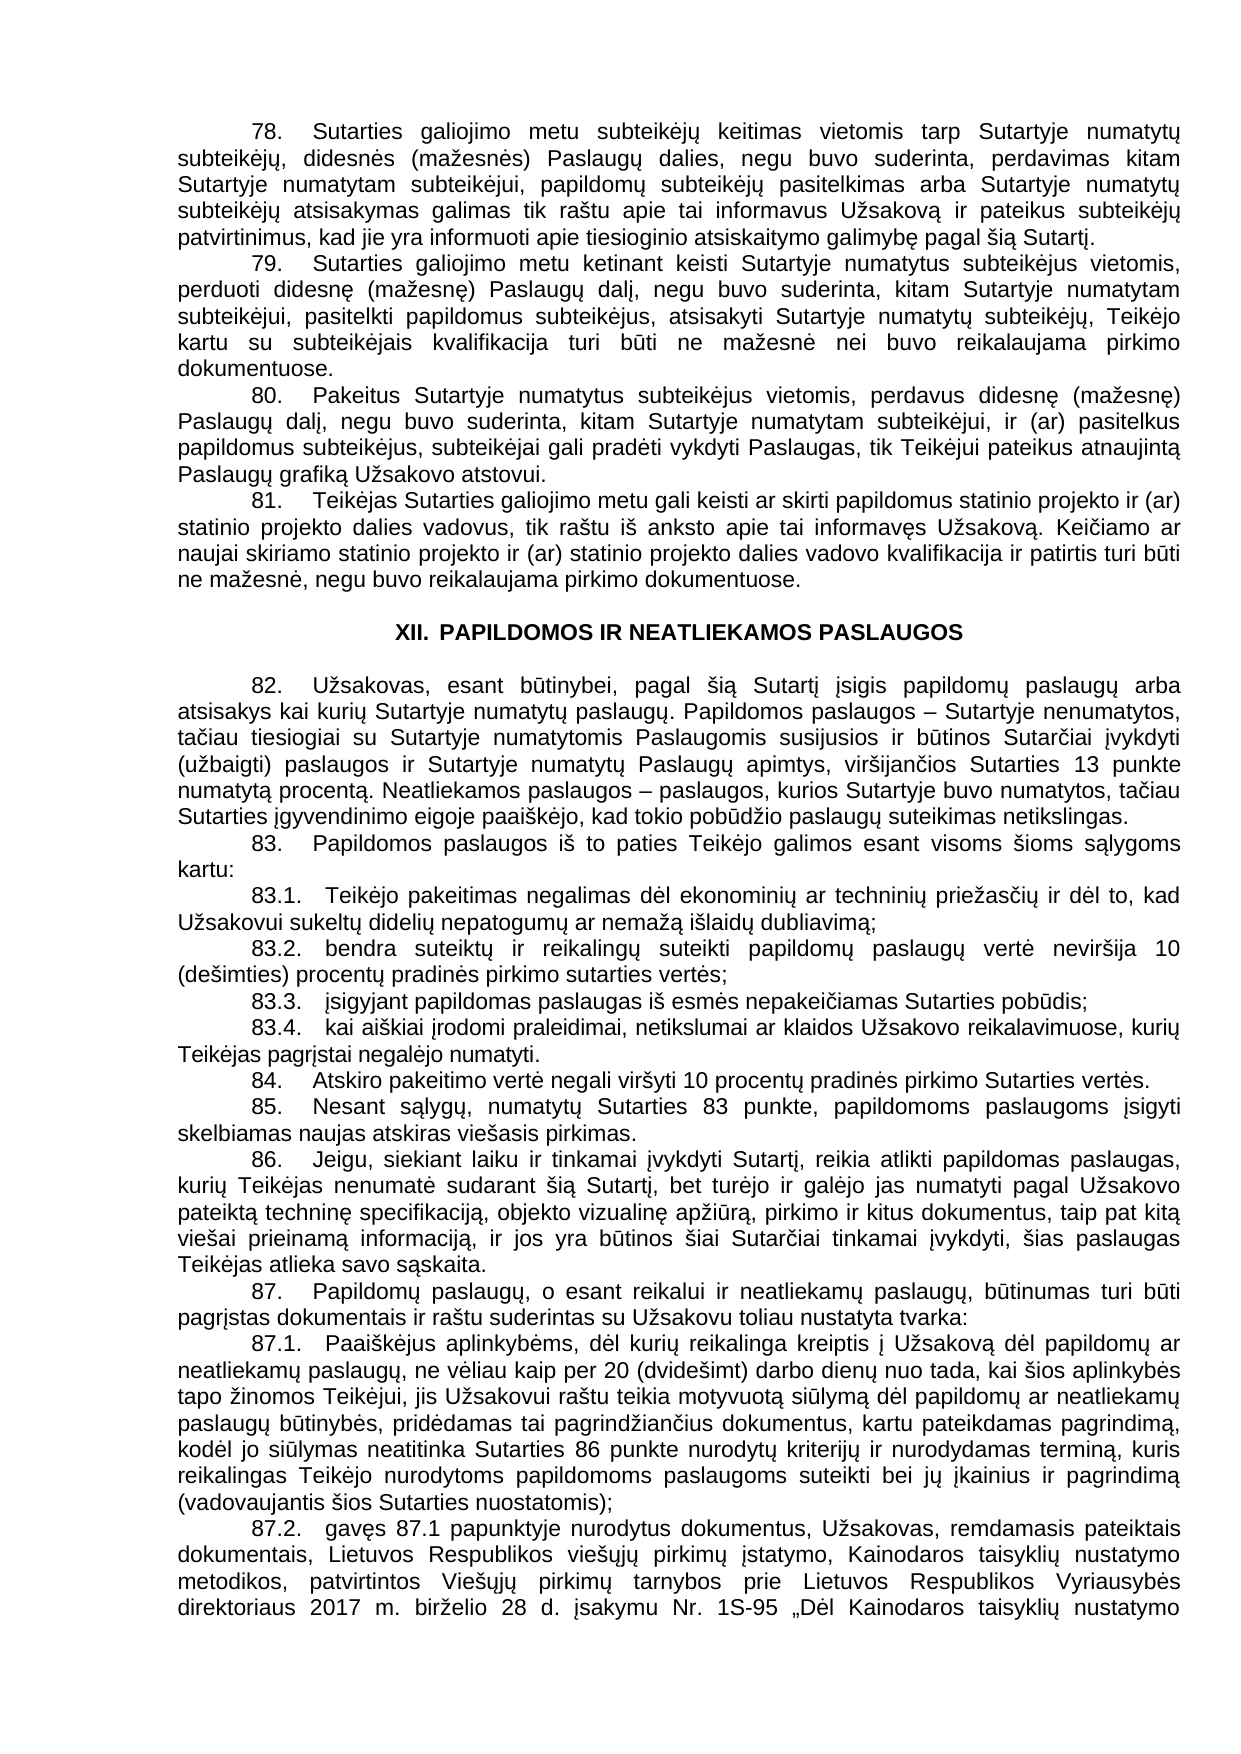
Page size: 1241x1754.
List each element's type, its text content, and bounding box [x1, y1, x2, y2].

list Teikėjas Sutarties galiojimo metu gali keisti ar skirti papildomus statinio projekto ir (ar) statinio projekto dalies vadovus, tik raštu iš anksto apie tai informavęs Užsakovą. Keičiamo ar naujai skiriamo statinio projekto ir (ar) statinio projekto dalies vadovo kvalifikacija ir patirtis turi būti ne mažesnė, negu buvo reikalaujama pirkimo dokumentuose. [177, 487, 1181, 592]
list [177, 1515, 1181, 1620]
list Pakeitus Sutartyje numatytus subteikėjus vietomis, perdavus didesnę (mažesnę) Paslaugų dalį, negu buvo suderinta, kitam Sutartyje numatytam subteikėjui, ir (ar) pasitelkus papildomus subteikėjus, subteikėjai gali pradėti vykdyti Paslaugas, tik Teikėjui pateikus atnaujintą Paslaugų grafiką Užsakovo atstovui. [177, 382, 1181, 487]
list Papildomos paslaugos iš to paties Teikėjo galimos esant visoms šioms sąlygoms kartu: [177, 830, 1181, 882]
list Paaiškėjus aplinkybėms, dėl kurių reikalinga kreiptis į Užsakovą dėl papildomų ar neatliekamų paslaugų, ne vėliau kaip per 20 (dvidešimt) darbo dienų nuo tada, kai šios aplinkybės tapo žinomos Teikėjui, jis Užsakovui raštu teikia motyvuotą siūlymą dėl papildomų ar neatliekamų paslaugų būtinybės, pridėdamas tai pagrindžiančius dokumentus, kartu pateikdamas pagrindimą, kodėl jo siūlymas neatitinka Sutarties 86 punkte nurodytų kriterijų ir nurodydamas terminą, kuris reikalingas Teikėjo nurodytoms papildomoms paslaugoms suteikti bei jų įkainius ir pagrindimą (vadovaujantis šios Sutarties nuostatomis); [177, 1330, 1181, 1515]
list Jeigu, siekiant laiku ir tinkamai įvykdyti Sutartį, reikia atlikti papildomas paslaugas, kurių Teikėjas nenumatė sudarant šią Sutartį, bet turėjo ir galėjo jas numatyti pagal Užsakovo pateiktą techninę specifikaciją, objekto vizualinę apžiūrą, pirkimo ir kitus dokumentus, taip pat kitą viešai prieinamą informaciją, ir jos yra būtinos šiai Sutarčiai tinkamai įvykdyti, šias paslaugas Teikėjas atlieka savo sąskaita. [177, 1146, 1181, 1278]
list įsigyjant papildomas paslaugas iš esmės nepakeičiamas Sutarties pobūdis; [177, 988, 1181, 1014]
list Nesant sąlygų, numatytų Sutarties 83 punkte, papildomoms paslaugoms įsigyti skelbiamas naujas atskiras viešasis pirkimas. [177, 1093, 1181, 1146]
list bendra suteiktų ir reikalingų suteikti papildomų paslaugų vertė neviršija 10 (dešimties) procentų pradinės pirkimo sutarties vertės; [177, 935, 1181, 988]
list Užsakovas, esant būtinybei, pagal šią Sutartį įsigis papildomų paslaugų arba atsisakys kai kurių Sutartyje numatytų paslaugų. Papildomos paslaugos – Sutartyje nenumatytos, tačiau tiesiogiai su Sutartyje numatytomis Paslaugomis susijusios ir būtinos Sutarčiai įvykdyti (užbaigti) paslaugos ir Sutartyje numatytų Paslaugų apimtys, viršijančios Sutarties 13 punkte numatytą procentą. Neatliekamos paslaugos – paslaugos, kurios Sutartyje buvo numatytos, tačiau Sutarties įgyvendinimo eigoje paaiškėjo, kad tokio pobūdžio paslaugų suteikimas netikslingas. [177, 672, 1181, 830]
list kai aiškiai įrodomi praleidimai, netikslumai ar klaidos Užsakovo reikalavimuose, kurių Teikėjas pagrįstai negalėjo numatyti. [177, 1014, 1181, 1067]
list Papildomų paslaugų, o esant reikalui ir neatliekamų paslaugų, būtinumas turi būti pagrįstas dokumentais ir raštu suderintas su Užsakovu toliau nustatyta tvarka: [177, 1278, 1181, 1330]
list PAPILDOMOS IR NEATLIEKAMOS PASLAUGOS [177, 619, 1181, 645]
list Sutarties galiojimo metu subteikėjų keitimas vietomis tarp Sutartyje numatytų subteikėjų, didesnės (mažesnės) Paslaugų dalies, negu buvo suderinta, perdavimas kitam Sutartyje numatytam subteikėjui, papildomų subteikėjų pasitelkimas arba Sutartyje numatytų subteikėjų atsisakymas galimas tik raštu apie tai informavus Užsakovą ir pateikus subteikėjų patvirtinimus, kad jie yra informuoti apie tiesioginio atsiskaitymo galimybę pagal šią Sutartį. [177, 118, 1181, 250]
list Teikėjo pakeitimas negalimas dėl ekonominių ar techninių priežasčių ir dėl to, kad Užsakovui sukeltų didelių nepatogumų ar nemažą išlaidų dubliavimą; [177, 882, 1181, 935]
list Sutarties galiojimo metu ketinant keisti Sutartyje numatytus subteikėjus vietomis, perduoti didesnę (mažesnę) Paslaugų dalį, negu buvo suderinta, kitam Sutartyje numatytam subteikėjui, pasitelkti papildomus subteikėjus, atsisakyti Sutartyje numatytų subteikėjų, Teikėjo kartu su subteikėjais kvalifikacija turi būti ne mažesnė nei buvo reikalaujama pirkimo dokumentuose. [177, 250, 1181, 382]
